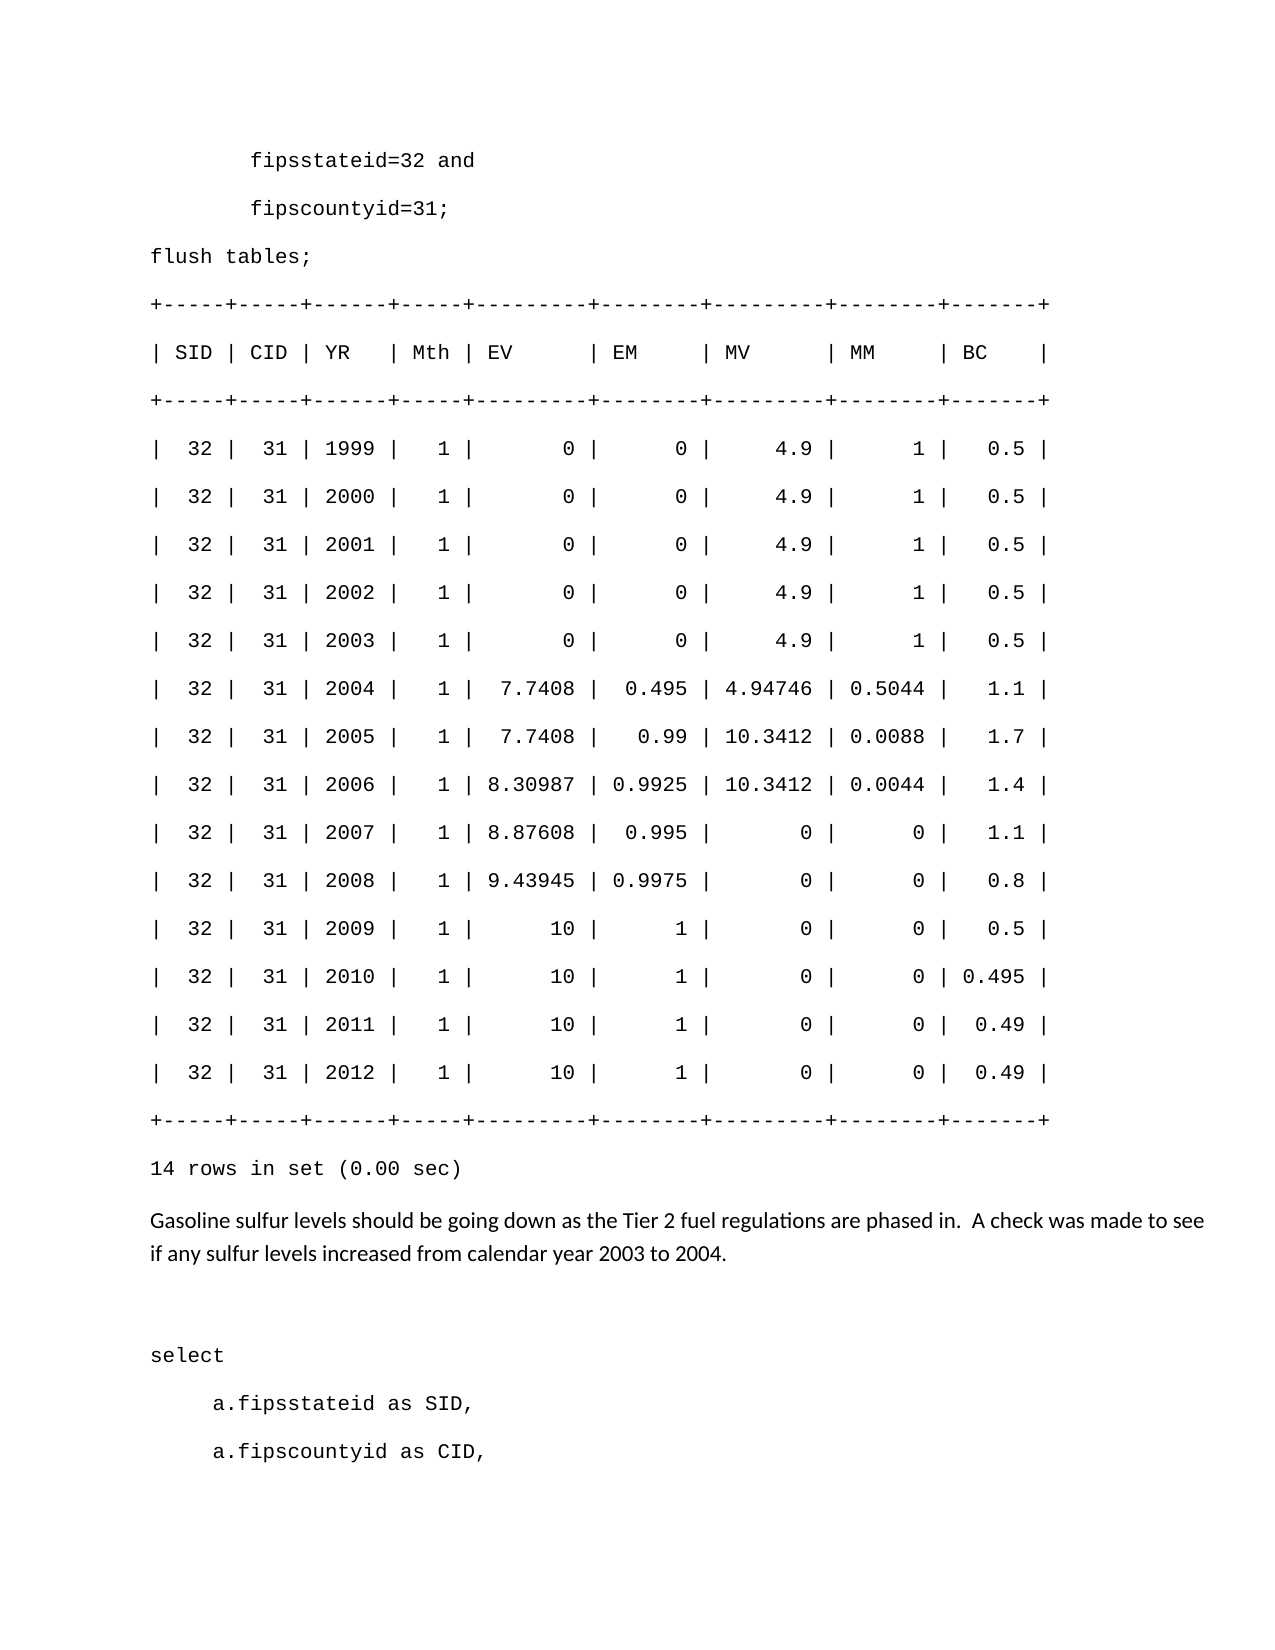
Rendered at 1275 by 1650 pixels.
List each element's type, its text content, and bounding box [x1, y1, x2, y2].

text Gasoline sulfur levels should be going down as the Tier 2 fuel regulations are phased in. A check was made to see if any sulfur levels increased from calendar year 2003 to 2004. [150, 1206, 1215, 1267]
text +-----+-----+------+-----+---------+--------+---------+--------+-------+ [150, 294, 1215, 318]
text | 32 | 31 | 2001 | 1 | 0 | 0 | 4.9 | 1 | 0.5 | [150, 534, 1215, 558]
text | 32 | 31 | 2003 | 1 | 0 | 0 | 4.9 | 1 | 0.5 | [150, 630, 1215, 654]
text +-----+-----+------+-----+---------+--------+---------+--------+-------+ [150, 390, 1215, 414]
text a.fipscountyid as CID, [150, 1441, 1215, 1464]
text | 32 | 31 | 2009 | 1 | 10 | 1 | 0 | 0 | 0.5 | [150, 918, 1215, 942]
text | 32 | 31 | 2002 | 1 | 0 | 0 | 4.9 | 1 | 0.5 | [150, 582, 1215, 606]
text | 32 | 31 | 2006 | 1 | 8.30987 | 0.9925 | 10.3412 | 0.0044 | 1.4 | [150, 774, 1215, 798]
text 14 rows in set (0.00 sec) [150, 1158, 1215, 1182]
text | 32 | 31 | 2010 | 1 | 10 | 1 | 0 | 0 | 0.495 | [150, 966, 1215, 990]
text a.fipsstateid as SID, [150, 1393, 1215, 1416]
text | 32 | 31 | 2011 | 1 | 10 | 1 | 0 | 0 | 0.49 | [150, 1014, 1215, 1038]
text | 32 | 31 | 1999 | 1 | 0 | 0 | 4.9 | 1 | 0.5 | [150, 438, 1215, 462]
text flush tables; [150, 246, 1215, 270]
text | 32 | 31 | 2000 | 1 | 0 | 0 | 4.9 | 1 | 0.5 | [150, 486, 1215, 510]
text +-----+-----+------+-----+---------+--------+---------+--------+-------+ [150, 1110, 1215, 1134]
text | 32 | 31 | 2005 | 1 | 7.7408 | 0.99 | 10.3412 | 0.0088 | 1.7 | [150, 726, 1215, 750]
text | SID | CID | YR | Mth | EV | EM | MV | MM | BC | [150, 342, 1215, 366]
text | 32 | 31 | 2007 | 1 | 8.87608 | 0.995 | 0 | 0 | 1.1 | [150, 822, 1215, 846]
text fipsstateid=32 and [150, 150, 1215, 174]
text | 32 | 31 | 2004 | 1 | 7.7408 | 0.495 | 4.94746 | 0.5044 | 1.1 | [150, 678, 1215, 702]
text select [150, 1345, 1215, 1368]
text | 32 | 31 | 2008 | 1 | 9.43945 | 0.9975 | 0 | 0 | 0.8 | [150, 870, 1215, 894]
text fipscountyid=31; [150, 198, 1215, 222]
text | 32 | 31 | 2012 | 1 | 10 | 1 | 0 | 0 | 0.49 | [150, 1062, 1215, 1086]
